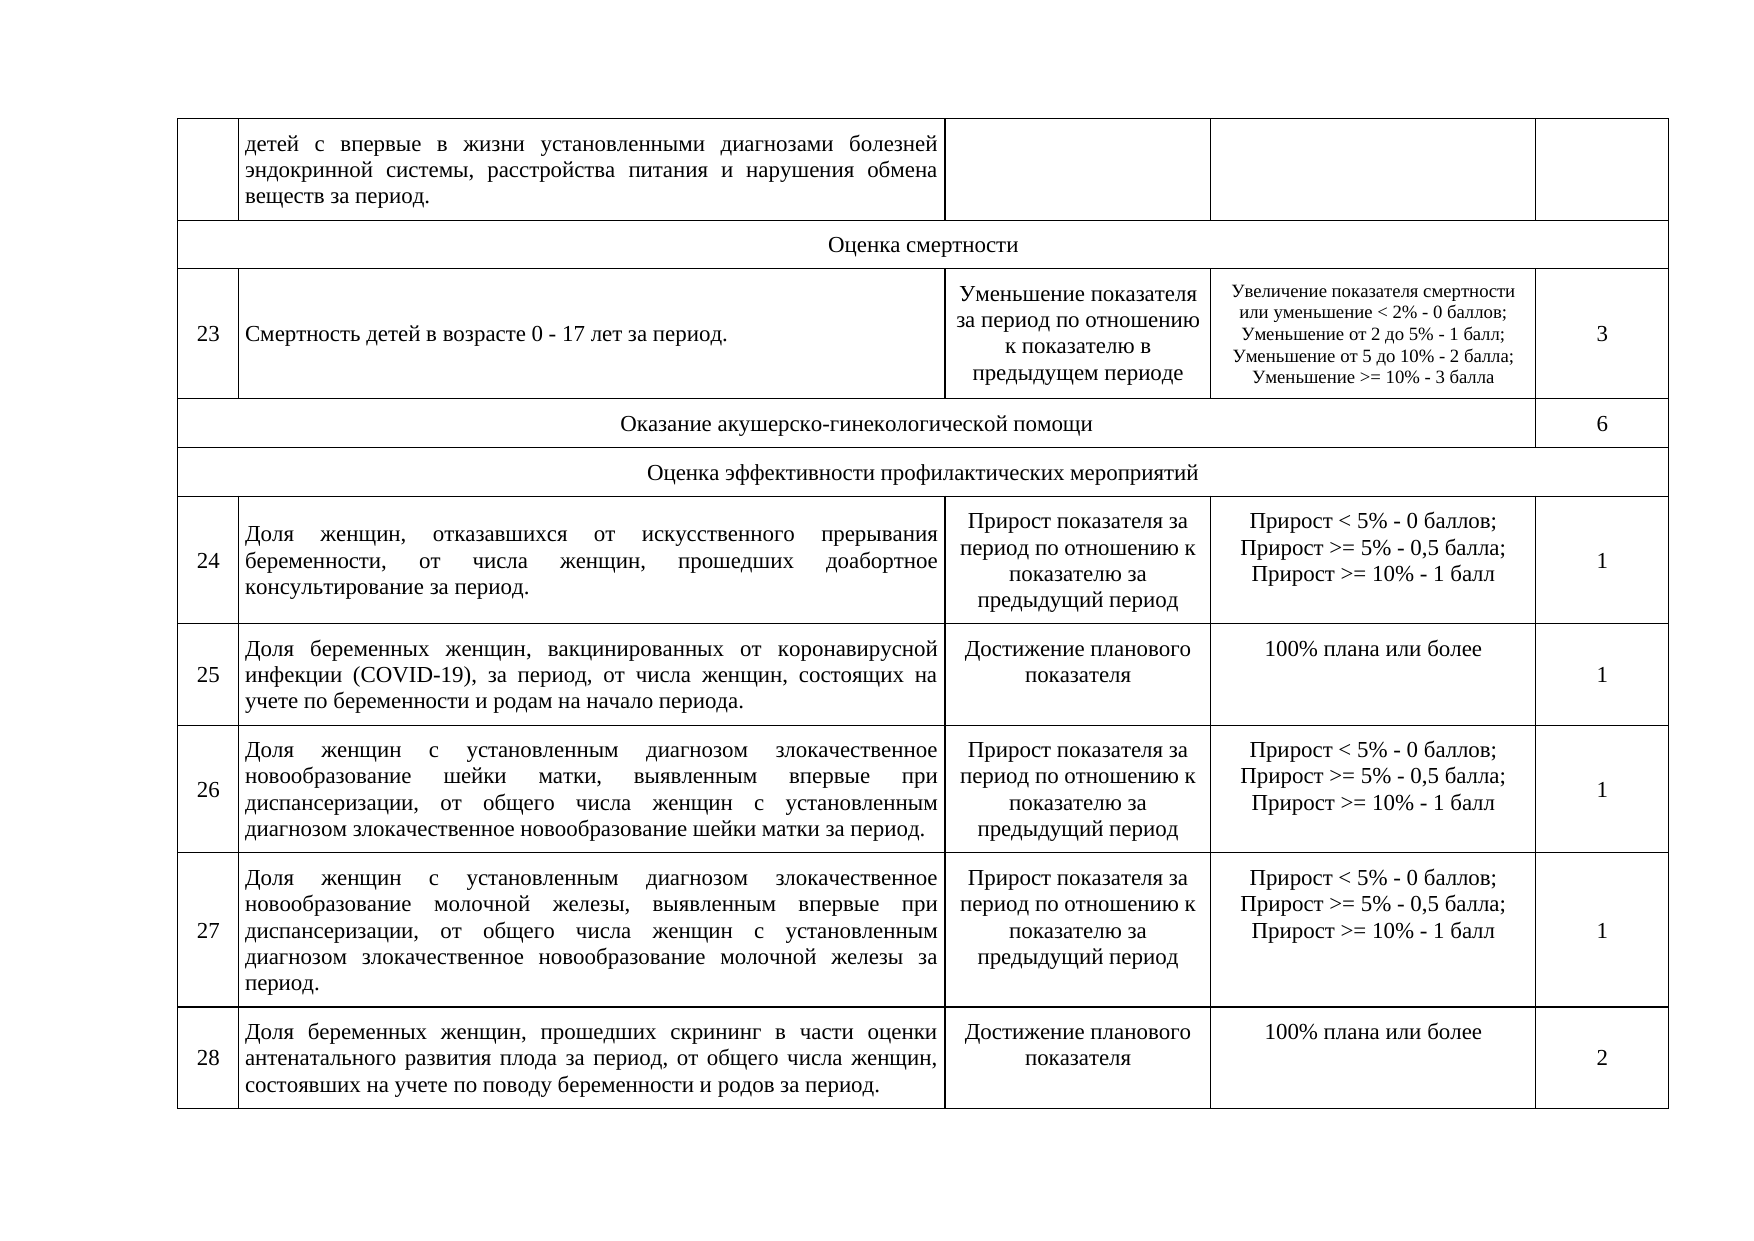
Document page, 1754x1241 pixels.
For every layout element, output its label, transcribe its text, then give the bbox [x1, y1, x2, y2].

table_cell Оказание акушерско-гинекологической помощи [178, 399, 1535, 447]
table_cell 2 [1536, 1008, 1668, 1108]
table_cell 100% плана или более [1211, 624, 1535, 724]
table_cell Доля женщин, отказавшихся от искусственного прерывания беременности, от числа женщин, прошедших доабортное консультирование за период. [239, 497, 944, 623]
table_cell 3 [1536, 269, 1668, 398]
table_cell Прирост показателя за период по отношению к показателю за предыдущий период [946, 497, 1210, 623]
table_cell Доля женщин с установленным диагнозом злокачественное новообразование шейки матки, выявленным впервые при диспансеризации, от общего числа женщин с установленным диагнозом злокачественное новообразование шейки матки за период. [239, 726, 944, 852]
table_cell 28 [178, 1008, 238, 1108]
table_cell 1 [1536, 624, 1668, 724]
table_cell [946, 119, 1210, 219]
table_cell Уменьшение показателя за период по отношению к показателю в предыдущем периоде [946, 269, 1210, 398]
table_cell 1 [1536, 119, 1668, 219]
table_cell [1211, 119, 1535, 219]
table_cell 23 [178, 269, 238, 398]
table_cell Доля женщин с установленным диагнозом злокачественное новообразование молочной железы, выявленным впервые при диспансеризации, от общего числа женщин с установленным диагнозом злокачественное новообразование молочной железы за период. [239, 853, 944, 1006]
table_cell 1 [1536, 726, 1668, 852]
table_cell 24 [178, 497, 238, 623]
table_cell Прирост показателя за период по отношению к показателю за предыдущий период [946, 726, 1210, 852]
table_cell 1 [1536, 853, 1668, 1006]
table_cell Смертность детей в возрасте 0 - 17 лет за период. [239, 269, 944, 398]
table_cell Достижение планового показателя [946, 624, 1210, 724]
table_cell 1 [1536, 497, 1668, 623]
table_cell 100% плана или более [1211, 1008, 1535, 1108]
table_cell Увеличение показателя смертности или уменьшение < 2% - 0 баллов; Уменьшение от 2 до 5% - 1 балл; Уменьшение от 5 до 10% - 2 балла; Уменьшение >= 10% - 3 балла [1211, 269, 1535, 398]
table_cell Прирост < 5% - 0 баллов; Прирост >= 5% - 0,5 балла; Прирост >= 10% - 1 балл [1211, 853, 1535, 1006]
table_cell 26 [178, 726, 238, 852]
table_cell Достижение планового показателя [946, 1008, 1210, 1108]
table_cell Доля беременных женщин, прошедших скрининг в части оценки антенатального развития плода за период, от общего числа женщин, состоявших на учете по поводу беременности и родов за период. [239, 1008, 944, 1108]
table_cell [239, 119, 944, 219]
table_cell Прирост < 5% - 0 баллов; Прирост >= 5% - 0,5 балла; Прирост >= 10% - 1 балл [1211, 497, 1535, 623]
table_cell Доля беременных женщин, вакцинированных от коронавирусной инфекции (COVID-19), за период, от числа женщин, состоящих на учете по беременности и родам на начало периода. [239, 624, 944, 724]
table_cell Оценка эффективности профилактических мероприятий [178, 448, 1668, 496]
table_cell Прирост показателя за период по отношению к показателю за предыдущий период [946, 853, 1210, 1006]
table_cell Оценка смертности [178, 221, 1668, 268]
table_cell 6 [1536, 399, 1668, 447]
table_cell Прирост < 5% - 0 баллов; Прирост >= 5% - 0,5 балла; Прирост >= 10% - 1 балл [1211, 726, 1535, 852]
table_cell 22 [178, 119, 238, 219]
table_cell 25 [178, 624, 238, 724]
table_cell 27 [178, 853, 238, 1006]
